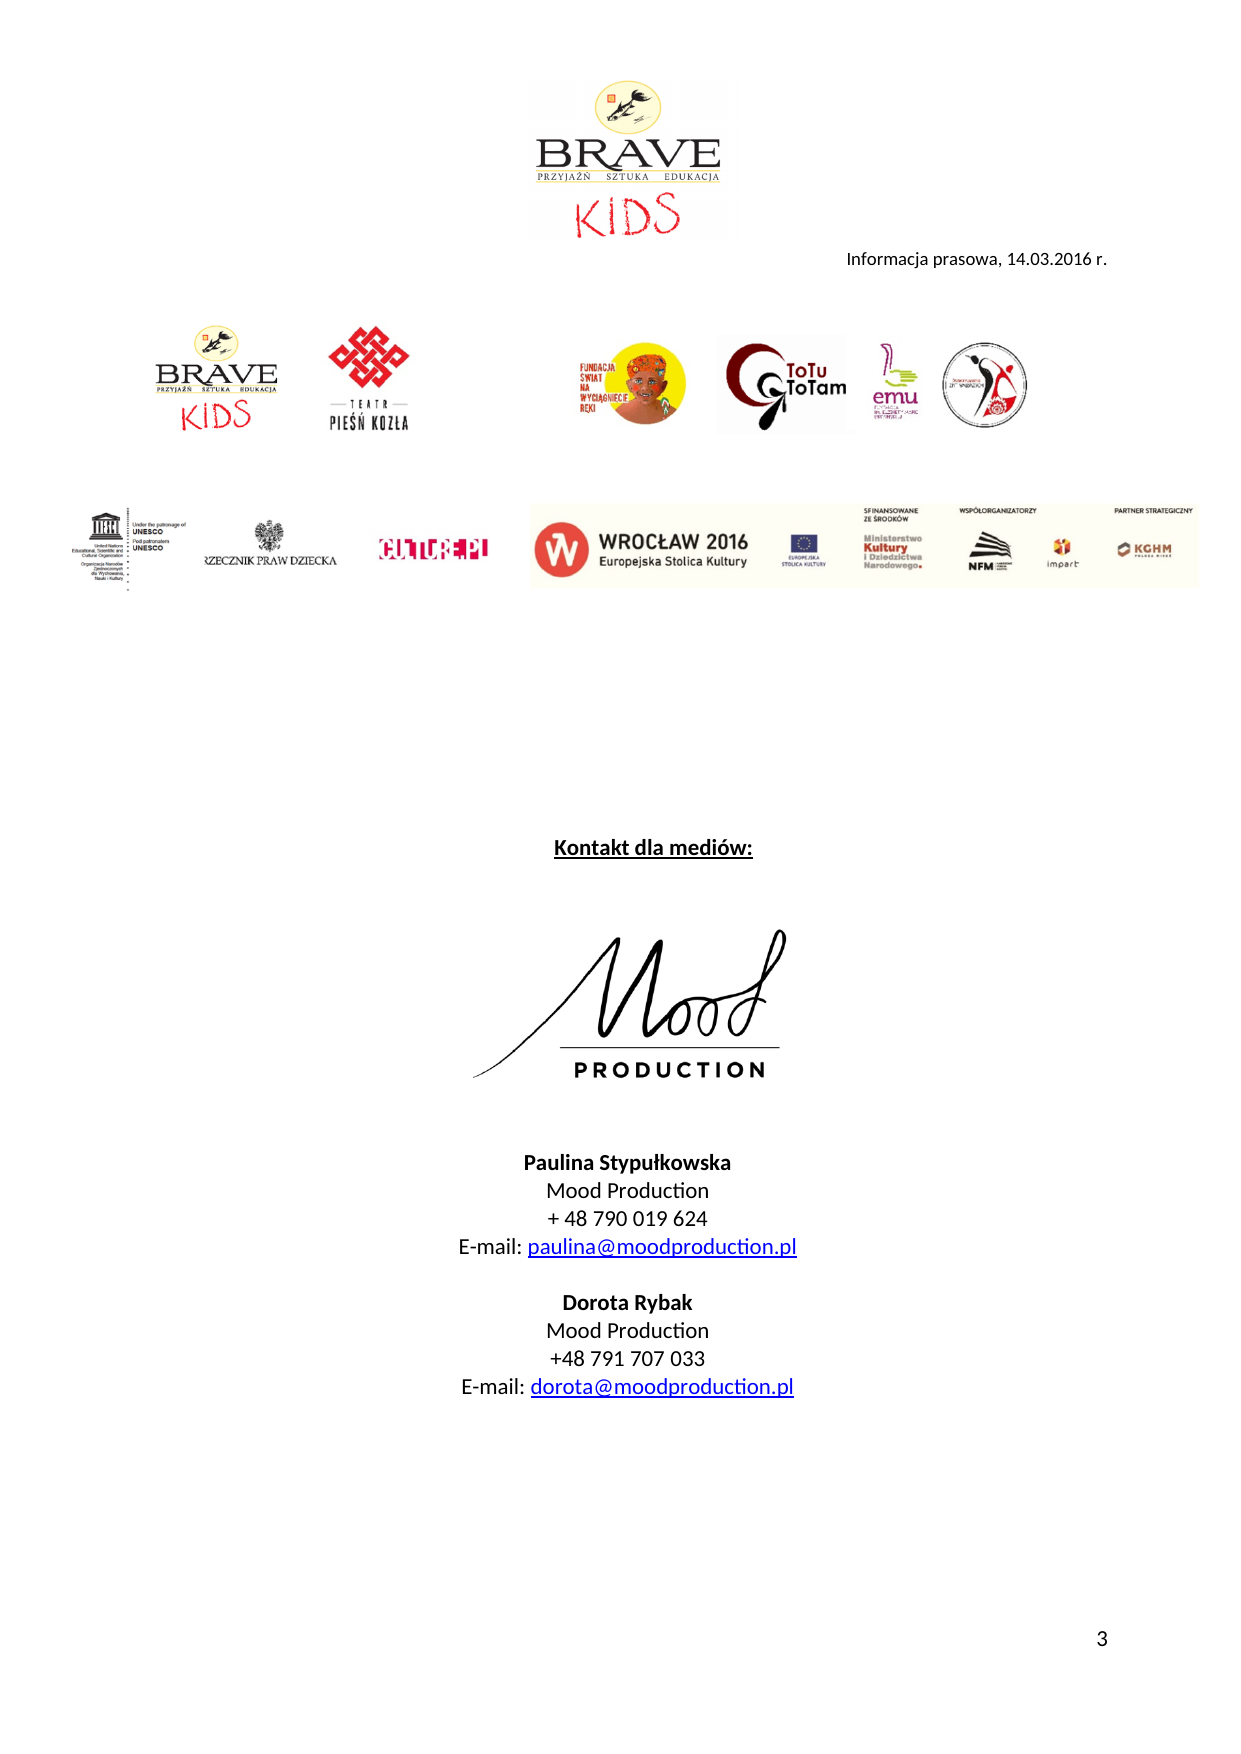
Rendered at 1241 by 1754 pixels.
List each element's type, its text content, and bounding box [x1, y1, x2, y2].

text + 48 790 019 624 [148, 1204, 1107, 1232]
text Paulina Stypułkowska [148, 1148, 1107, 1176]
text Dorota Rybak [148, 1288, 1107, 1316]
text Mood Production [148, 1316, 1107, 1344]
text +48 791 707 033 [148, 1344, 1107, 1372]
text Mood Production [148, 1176, 1107, 1204]
text Kontakt dla mediów: [148, 833, 1107, 861]
picture [41, 297, 1217, 611]
picture [468, 927, 787, 1083]
text E-mail: paulina@moodproduction.pl [148, 1232, 1107, 1260]
text E-mail: dorota@moodproduction.pl [148, 1372, 1107, 1400]
picture [515, 73, 740, 247]
